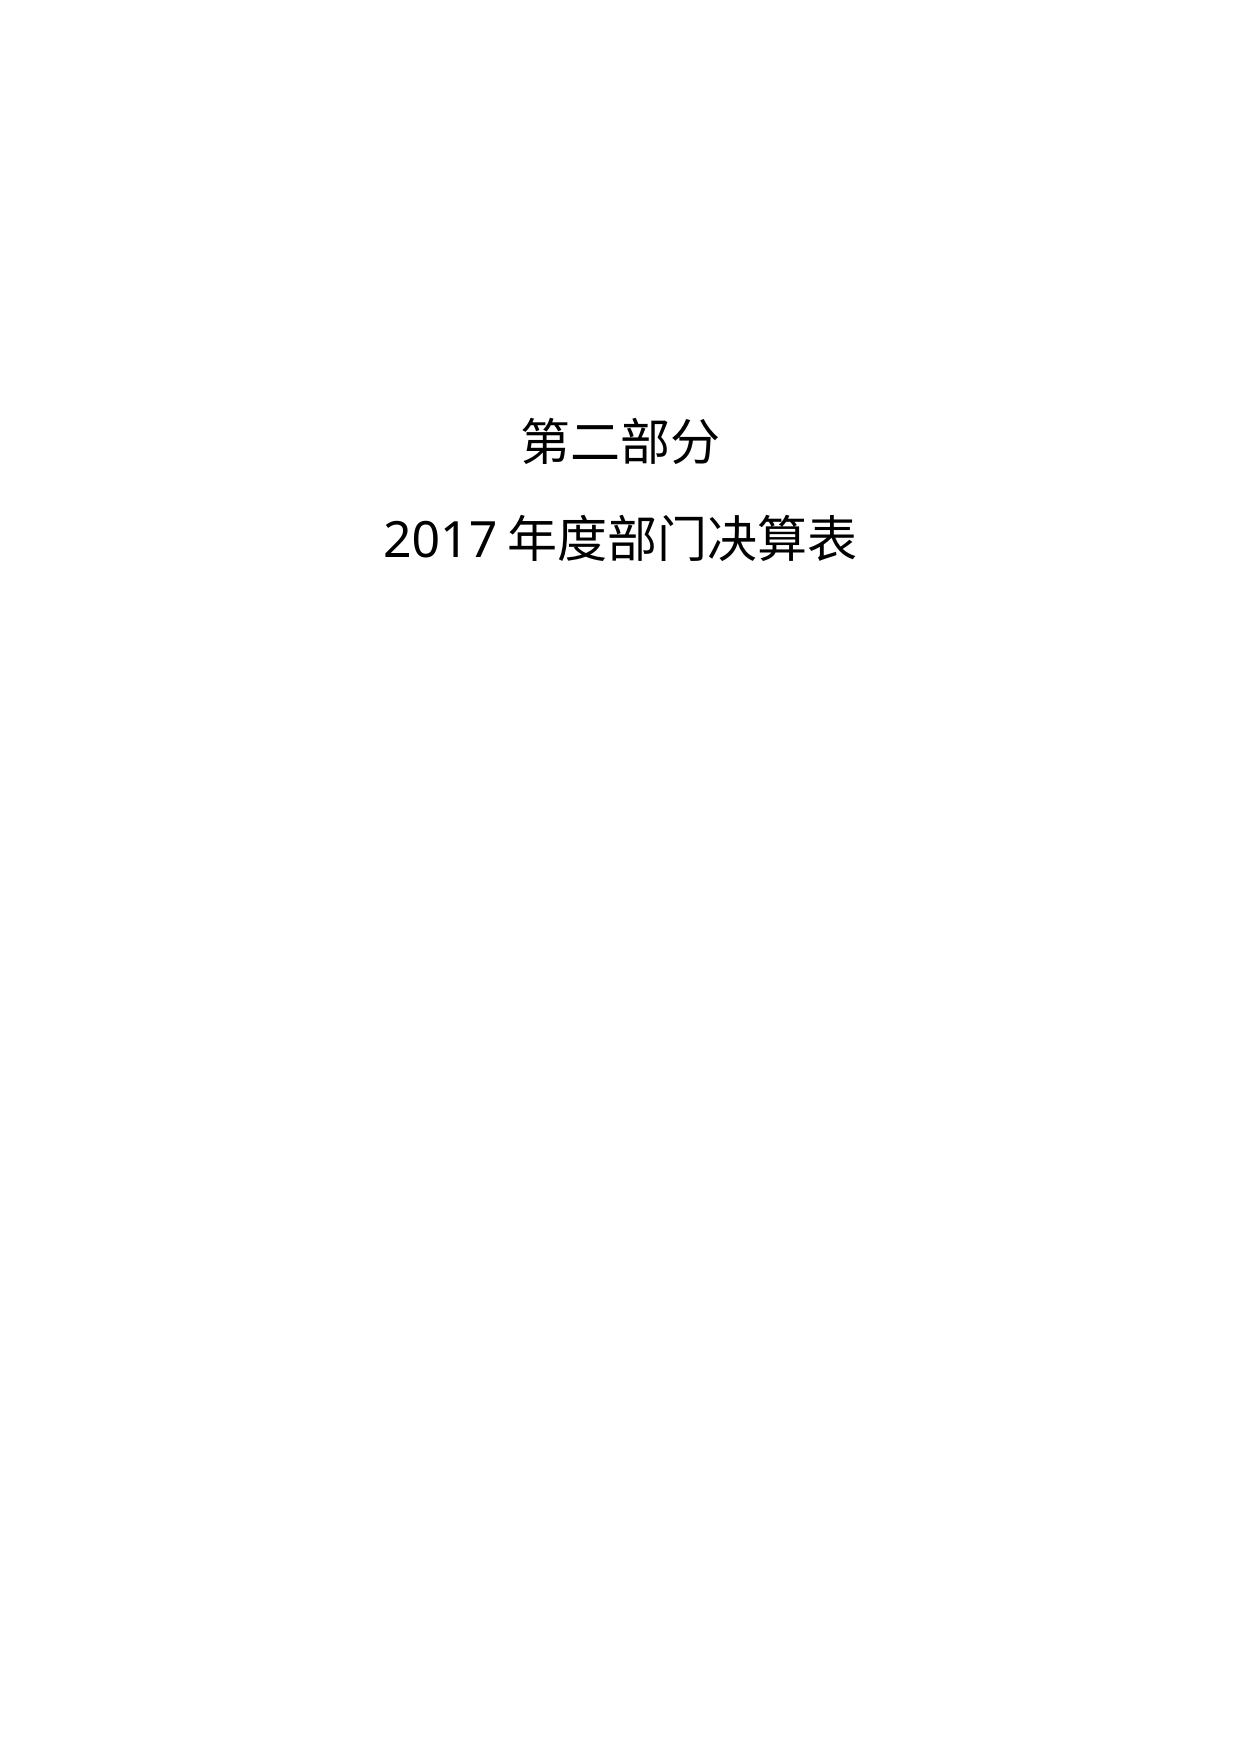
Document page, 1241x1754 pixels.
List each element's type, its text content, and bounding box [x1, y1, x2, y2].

text 第二部分 [187, 389, 1053, 487]
text 2017年度部门决算表 [187, 487, 1053, 584]
